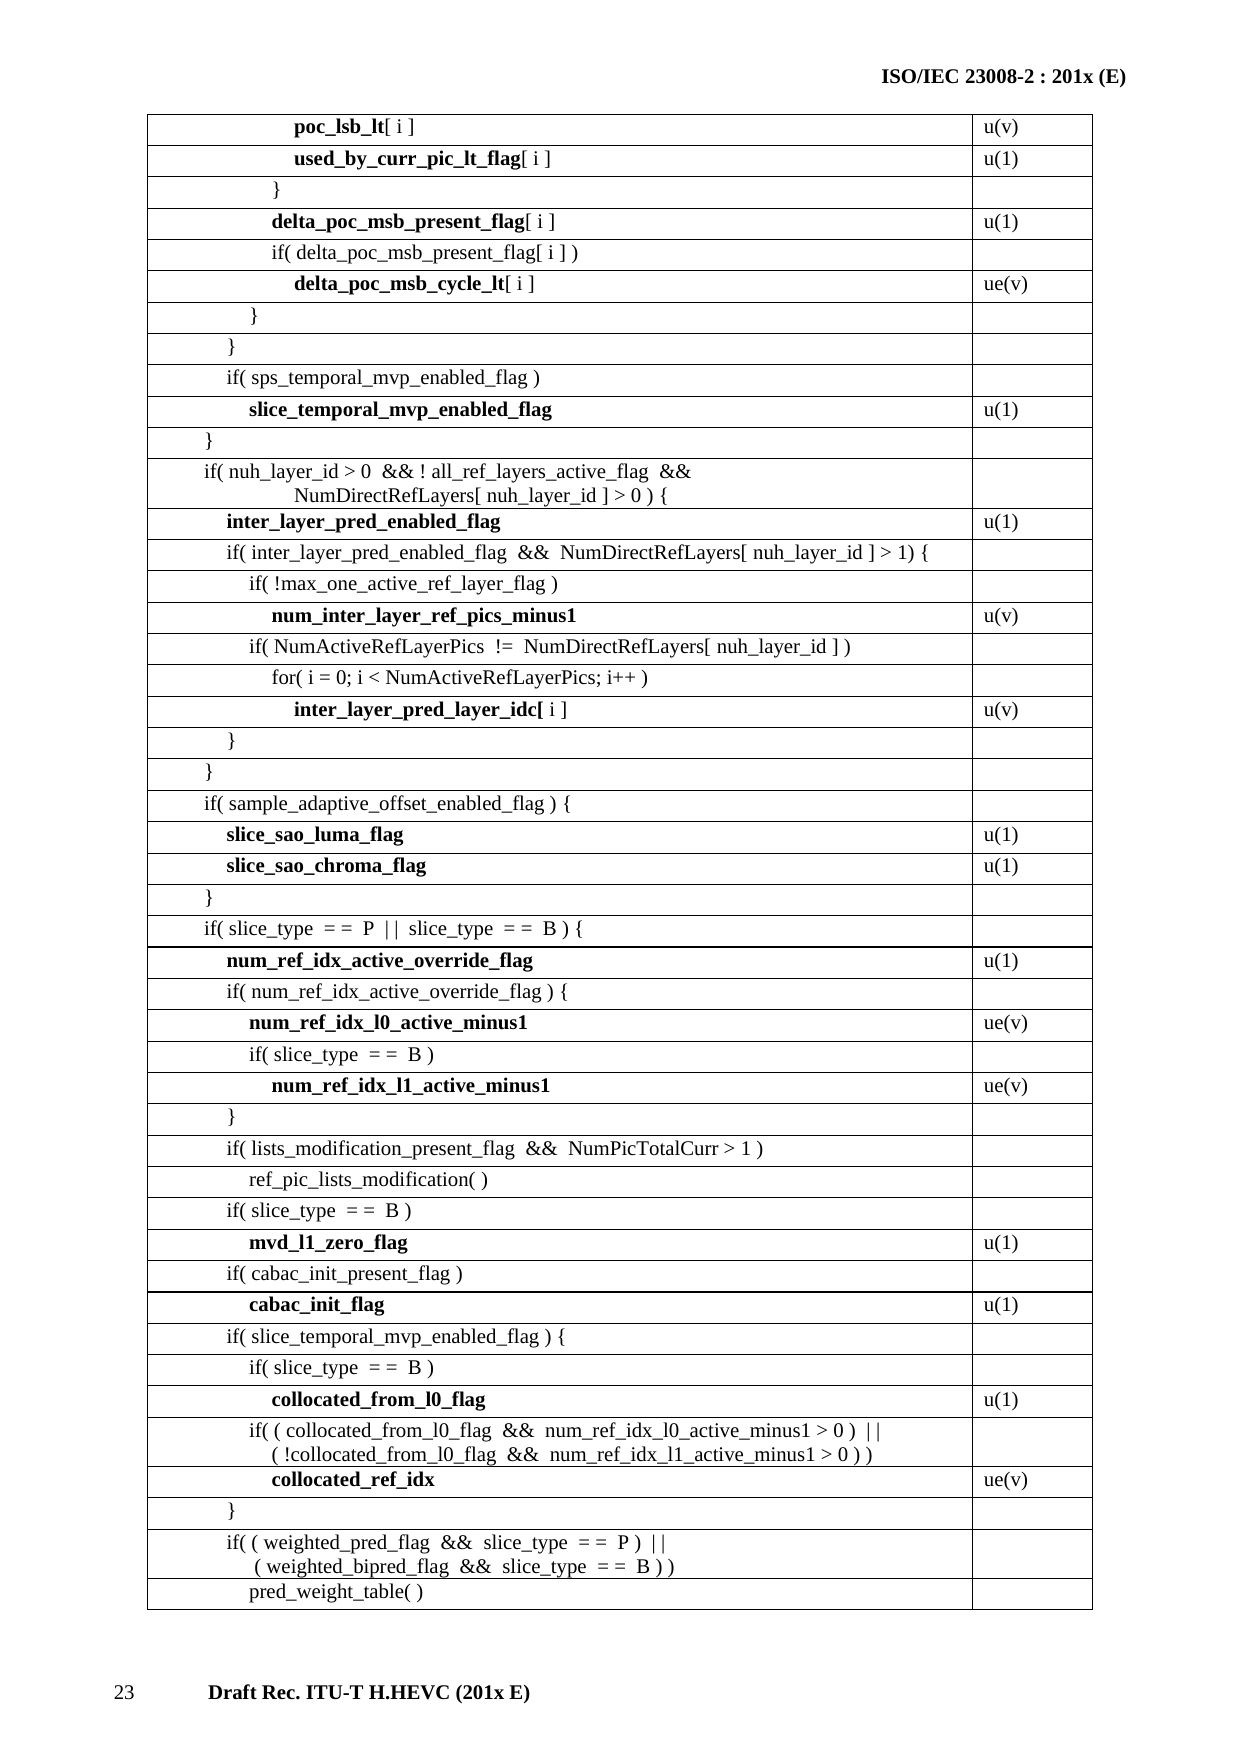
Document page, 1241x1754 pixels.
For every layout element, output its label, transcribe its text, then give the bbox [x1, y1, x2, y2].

table_cell } [148, 303, 972, 333]
table_cell } [148, 334, 972, 364]
table_cell num_ref_idx_l0_active_minus1 [148, 1010, 972, 1041]
table_cell [973, 1136, 1092, 1166]
table_cell poc_lsb_lt[ i ] [148, 115, 972, 145]
table_cell [973, 1324, 1092, 1354]
table_cell u(v) [973, 115, 1092, 145]
table_cell if( inter_layer_pred_enabled_flag && NumDirectRefLayers[ nuh_layer_id ] > 1) { [148, 540, 972, 570]
table_cell } [148, 759, 972, 790]
table_cell if( !max_one_active_ref_layer_flag ) [148, 571, 972, 602]
table_cell [973, 759, 1092, 790]
table_cell [973, 334, 1092, 364]
table_cell u(1) [973, 209, 1092, 239]
table_cell if( delta_poc_msb_present_flag[ i ] ) [148, 240, 972, 270]
table_cell u(v) [973, 603, 1092, 633]
table_cell [973, 916, 1092, 946]
table_cell slice_sao_luma_flag [148, 822, 972, 852]
table_cell u(1) [973, 397, 1092, 427]
table_cell if( num_ref_idx_active_override_flag ) { [148, 979, 972, 1009]
table_cell if( NumActiveRefLayerPics != NumDirectRefLayers[ nuh_layer_id ] ) [148, 634, 972, 664]
table_cell } [148, 428, 972, 458]
table_cell } [148, 885, 972, 915]
table_cell [973, 428, 1092, 458]
table_cell if( sps_temporal_mvp_enabled_flag ) [148, 365, 972, 396]
table_cell ue(v) [973, 271, 1092, 302]
table_cell u(v) [973, 697, 1092, 727]
table_cell [973, 1530, 1092, 1578]
table_cell for( i = 0; i < NumActiveRefLayerPics; i++ ) [148, 665, 972, 696]
table_cell slice_sao_chroma_flag [148, 854, 972, 884]
table_cell [973, 791, 1092, 821]
table_cell [973, 1355, 1092, 1385]
table_cell slice_temporal_mvp_enabled_flag [148, 397, 972, 427]
table_cell u(1) [973, 1230, 1092, 1260]
table_cell [973, 177, 1092, 207]
table_cell inter_layer_pred_layer_idc[ i ] [148, 697, 972, 727]
table_cell if( slice_temporal_mvp_enabled_flag ) { [148, 1324, 972, 1354]
table_cell [973, 979, 1092, 1009]
table_cell [973, 303, 1092, 333]
table_cell ref_pic_lists_modification( ) [148, 1167, 972, 1197]
table_cell if( slice_type = = B ) [148, 1198, 972, 1229]
table_cell } [148, 1498, 972, 1529]
table_cell num_ref_idx_l1_active_minus1 [148, 1073, 972, 1103]
table_cell collocated_from_l0_flag [148, 1386, 972, 1417]
table_cell if( ( weighted_pred_flag && slice_type = = P ) | | ( weighted_bipred_flag && slice_type = = B ) ) [148, 1530, 972, 1578]
table_cell [973, 1579, 1092, 1609]
table_cell delta_poc_msb_cycle_lt[ i ] [148, 271, 972, 302]
table_cell used_by_curr_pic_lt_flag[ i ] [148, 146, 972, 176]
table_cell if( sample_adaptive_offset_enabled_flag ) { [148, 791, 972, 821]
table_cell if( nuh_layer_id > 0 && ! all_ref_layers_active_flag && NumDirectRefLayers[ nuh_layer_id ] > 0 ) { [148, 459, 972, 507]
table_cell [973, 885, 1092, 915]
table_cell mvd_l1_zero_flag [148, 1230, 972, 1260]
table_cell [973, 459, 1092, 507]
table_cell [973, 1167, 1092, 1197]
table_cell u(1) [973, 948, 1092, 978]
table_cell [973, 1198, 1092, 1229]
table_cell collocated_ref_idx [148, 1467, 972, 1497]
table_cell num_inter_layer_ref_pics_minus1 [148, 603, 972, 633]
table_cell [973, 571, 1092, 602]
table_cell [973, 240, 1092, 270]
table_cell u(1) [973, 1293, 1092, 1323]
table_cell u(1) [973, 854, 1092, 884]
table_cell [973, 1418, 1092, 1466]
table_cell [973, 634, 1092, 664]
table_cell if( cabac_init_present_flag ) [148, 1261, 972, 1291]
table_cell ue(v) [973, 1467, 1092, 1497]
table_cell if( slice_type = = B ) [148, 1355, 972, 1385]
table_cell [973, 728, 1092, 758]
table_cell [973, 365, 1092, 396]
table_cell [973, 1104, 1092, 1134]
table_cell [973, 665, 1092, 696]
table_cell u(1) [973, 822, 1092, 852]
table_cell num_ref_idx_active_override_flag [148, 948, 972, 978]
table_cell u(1) [973, 509, 1092, 539]
table_cell cabac_init_flag [148, 1293, 972, 1323]
table_cell [973, 1498, 1092, 1529]
table_cell if( lists_modification_present_flag && NumPicTotalCurr > 1 ) [148, 1136, 972, 1166]
table_cell delta_poc_msb_present_flag[ i ] [148, 209, 972, 239]
table_cell if( slice_type = = B ) [148, 1042, 972, 1072]
table_cell inter_layer_pred_enabled_flag [148, 509, 972, 539]
table_cell u(1) [973, 1386, 1092, 1417]
table_cell } [148, 1104, 972, 1134]
table_cell u(1) [973, 146, 1092, 176]
table_cell [973, 1261, 1092, 1291]
table_cell } [148, 177, 972, 207]
table_cell if( slice_type = = P | | slice_type = = B ) { [148, 916, 972, 946]
table_cell [973, 1042, 1092, 1072]
table_cell [973, 540, 1092, 570]
table_cell } [148, 728, 972, 758]
table_cell ue(v) [973, 1010, 1092, 1041]
table_cell pred_weight_table( ) [148, 1579, 972, 1609]
table_cell if( ( collocated_from_l0_flag && num_ref_idx_l0_active_minus1 > 0 ) | | ( !collocated_from_l0_flag && num_ref_idx_l1_active_minus1 > 0 ) ) [148, 1418, 972, 1466]
table_cell ue(v) [973, 1073, 1092, 1103]
